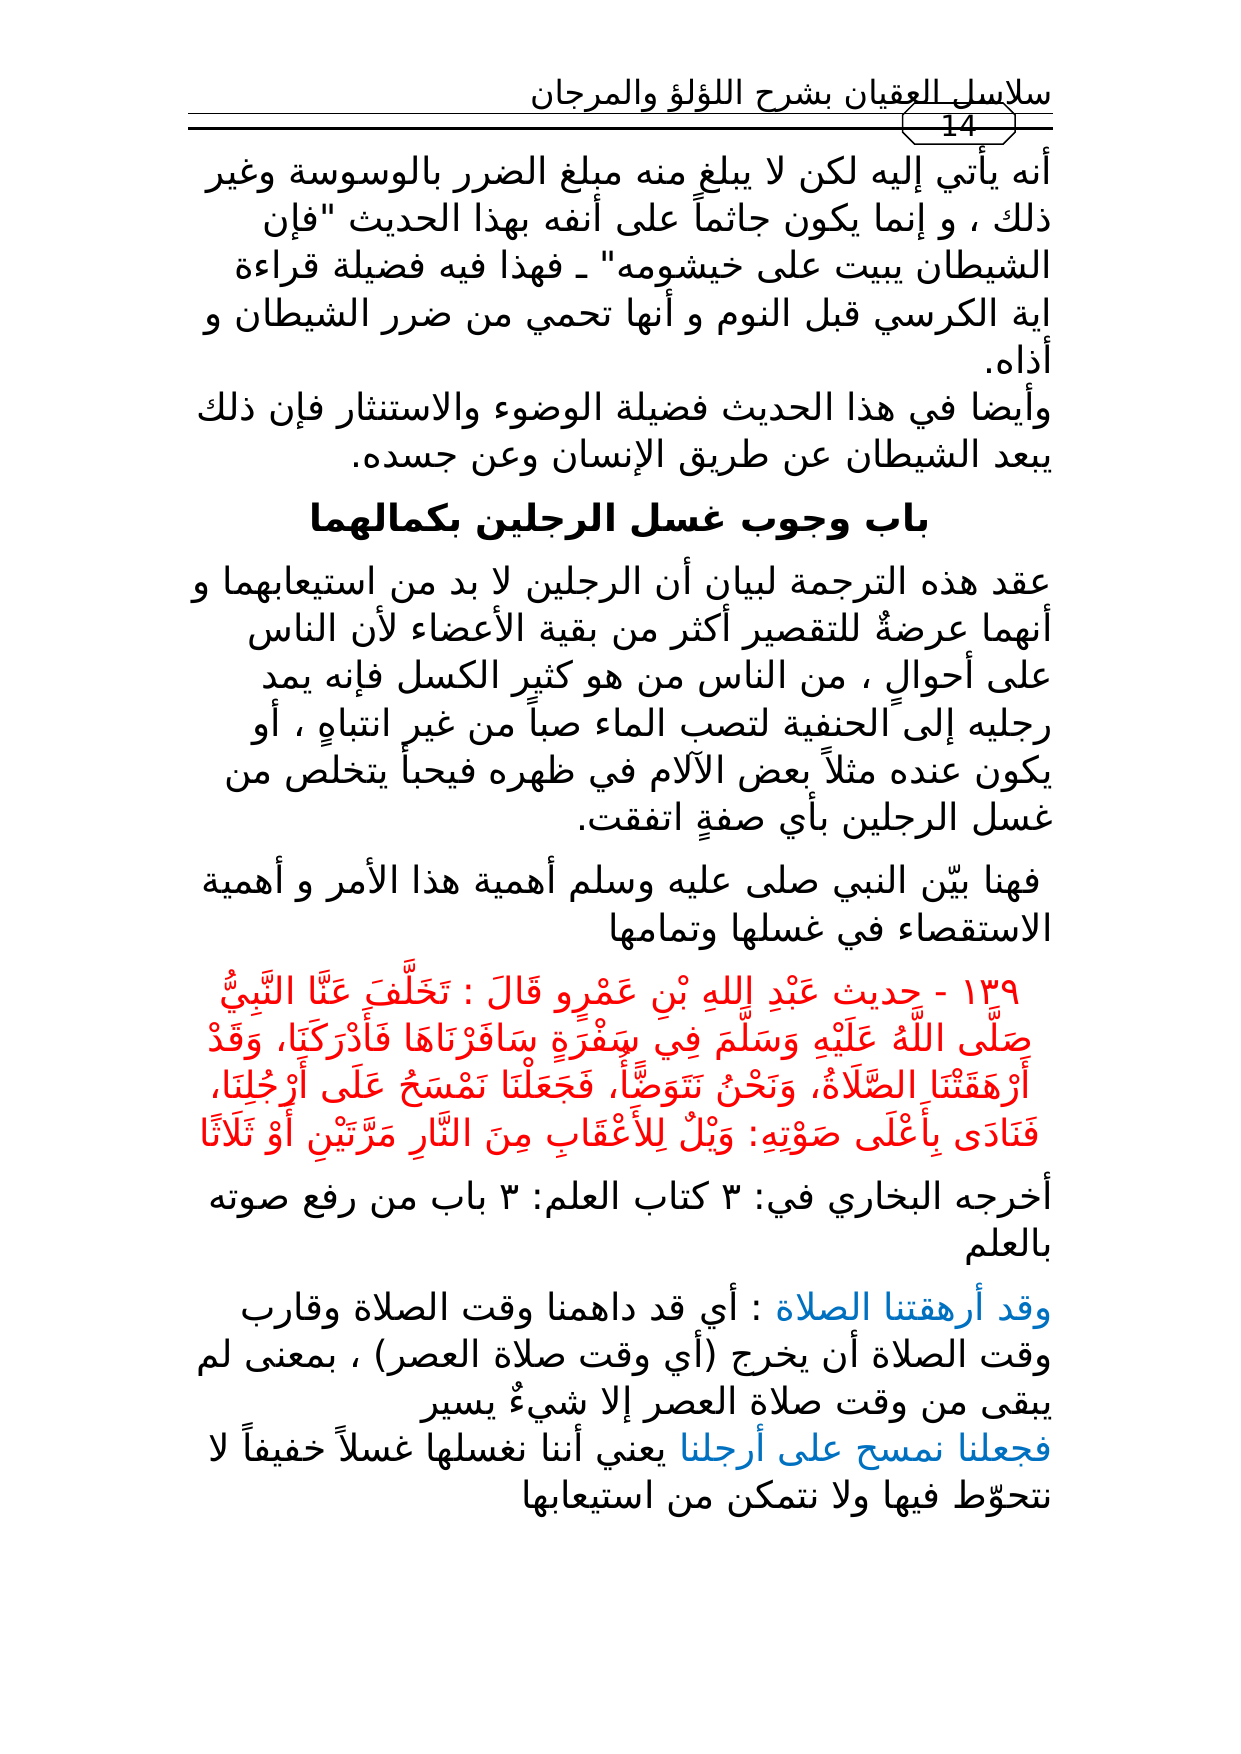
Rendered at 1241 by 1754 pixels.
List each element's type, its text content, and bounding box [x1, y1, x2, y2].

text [187, 150, 1053, 476]
text أخرجه البخاري في: ٣ كتاب العلم: ٣ باب من رفع صوته بالعلم [187, 1175, 1053, 1266]
text ١٣٩ - حديث عَبْدِ اللهِ بْنِ عَمْرٍو قَالَ : تَخَلَّفَ عَنَّا النَّبِيُّ صَلَّى اللَّهُ عَلَيْهِ وَسَلَّمَ فِي سَفْرَةٍ سَافَرْنَاهَا فَأَدْرَكَنَا، وَقَدْ أَرْهَقَتْنَا الصَّلَاةُ، وَنَحْنُ نَتَوَضًّأُ، فَجَعَلْنَا نَمْسَحُ عَلَى أَرْجُلِنَا، فَنَادَى بِأَعْلَى صَوْتِهِ: وَيْلٌ لِلأَعْقَابِ مِنَ النَّارِ مَرَّتَيْنِ أَوْ ثَلَاثًا [187, 970, 1053, 1155]
text فهنا بيّن النبي صلى عليه وسلم أهمية هذا الأمر و أهمية الاستقصاء في غسلها وتمامها [187, 859, 1053, 950]
text عقد هذه الترجمة لبيان أن الرجلين لا بد من استيعابهما و أنهما عرضةٌ للتقصير أكثر من بقية الأعضاء لأن الناس على أحوالٍ ، من الناس من هو كثير الكسل فإنه يمد رجليه إلى الحنفية لتصب الماء صباً من غير انتباهٍ ، أو يكون عنده مثلاً بعض الآلام في ظهره فيحبأ يتخلص من غسل الرجلين بأي صفةٍ اتفقت. [187, 560, 1053, 839]
text باب وجوب غسل الرجلين بكمالهما [187, 496, 1053, 540]
text وقد أرهقتنا الصلاة : أي قد داهمنا وقت الصلاة وقارب وقت الصلاة أن يخرج (أي وقت صلاة العصر) ، بمعنى لم يبقى من وقت صلاة العصر إلا شيءٌ يسير فجعلنا نمسح على أرجلنا يعني أننا نغسلها غسلاً خفيفاً لا نتحوّط فيها ولا نتمكن من استيعابها [187, 1286, 1053, 1518]
